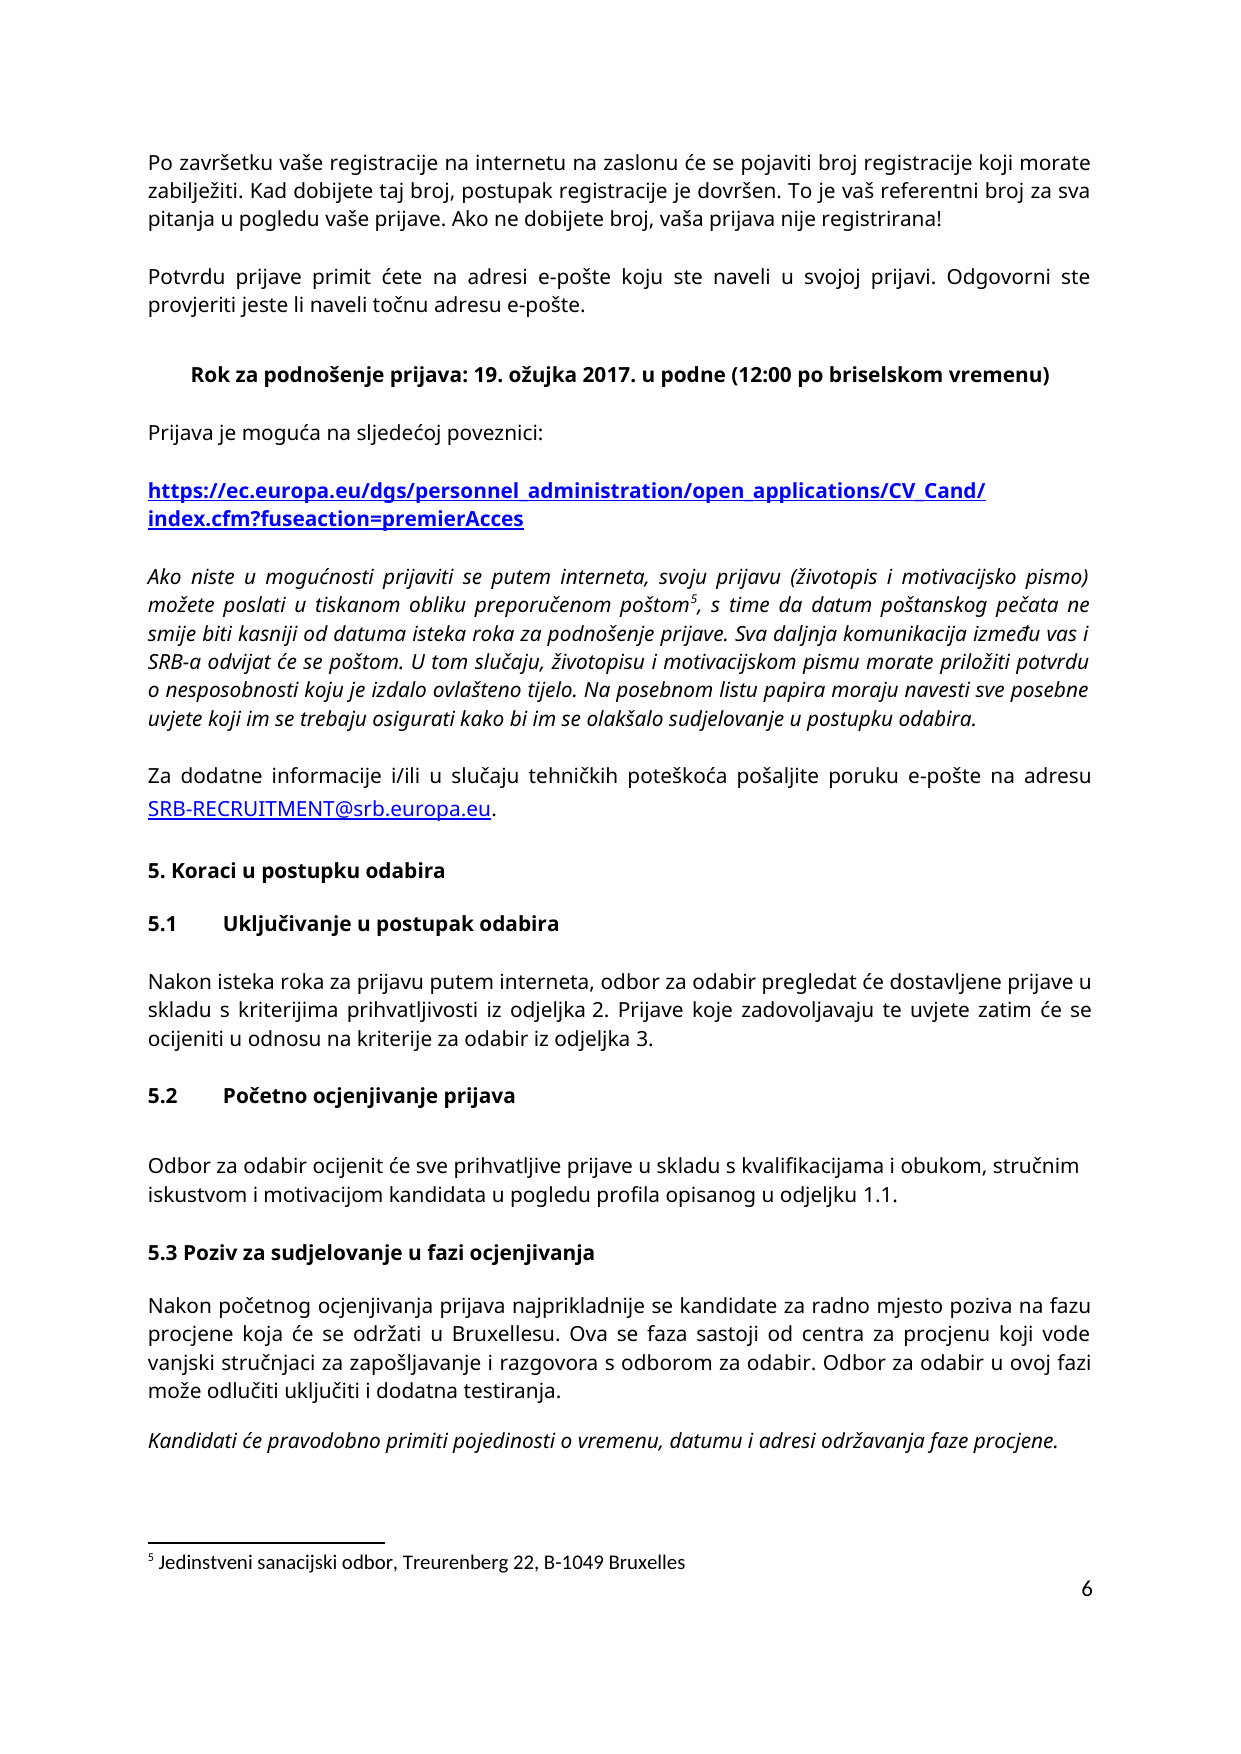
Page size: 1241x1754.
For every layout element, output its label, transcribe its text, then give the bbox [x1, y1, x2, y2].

subtitle Koraci u postupku odabira [148, 856, 1093, 884]
text Ako niste u mogućnosti prijaviti se putem interneta, svoju prijavu (životopis i motivacijsko pismo) možete poslati u tiskanom obliku preporučenom poštom, s time da datum poštanskog pečata ne smije biti kasniji od datuma isteka roka za podnošenje prijave. Sva daljnja komunikacija između vas i SRB-a odvijat će se poštom. U tom slučaju, životopisu i motivacijskom pismu morate priložiti potvrdu o nesposobnosti koju je izdalo ovlašteno tijelo. Na posebnom listu papira moraju navesti sve posebne uvjete koji im se trebaju osigurati kako bi im se olakšalo sudjelovanje u postupku odabira. [148, 562, 1093, 732]
subtitle Uključivanje u postupak odabira [148, 909, 1093, 938]
text Nakon početnog ocjenjivanja prijava najprikladnije se kandidate za radno mjesto poziva na fazu procjene koja će se održati u Bruxellesu. Ova se faza sastoji od centra za procjenu koji vode vanjski stručnjaci za zapošljavanje i razgovora s odborom za odabir. Odbor za odabir u ovoj fazi može odlučiti uključiti i dodatna testiranja. [148, 1291, 1093, 1405]
list Poziv za sudjelovanje u fazi ocjenjivanja [148, 1238, 1093, 1266]
text Nakon isteka roka za prijavu putem interneta, odbor za odabir pregledat će dostavljene prijave u skladu s kriterijima prihvatljivosti iz odjeljka 2. Prijave koje zadovoljavaju te uvjete zatim će se ocijeniti u odnosu na kriterije za odabir iz odjeljka 3. [148, 967, 1093, 1052]
text Prijava je moguća na sljedećoj poveznici: [148, 418, 1093, 447]
text Odbor za odabir ocijenit će sve prihvatljive prijave u skladu s kvalifikacijama i obukom, stručnim iskustvom i motivacijom kandidata u pogledu profila opisanog u odjeljku 1.1. [148, 1152, 1093, 1208]
text Potvrdu prijave primit ćete na adresi e-pošte koju ste naveli u svojoj prijavi. Odgovorni ste provjeriti jeste li naveli točnu adresu e-pošte. [148, 262, 1093, 319]
subtitle Početno ocjenjivanje prijava [148, 1082, 1093, 1110]
text Za dodatne informacije i/ili u slučaju tehničkih poteškoća pošaljite poruku e-pošte na adresu SRB-RECRUITMENT@srb.europa.eu. [148, 762, 1093, 823]
text Rok za podnošenje prijava: 19. ožujka 2017. u podne (12:00 po briselskom vremenu) [148, 361, 1093, 389]
text Kandidati će pravodobno primiti pojedinosti o vremenu, datumu i adresi održavanja faze procjene. [148, 1426, 1093, 1454]
text Po završetku vaše registracije na internetu na zaslonu će se pojaviti broj registracije koji morate zabilježiti. Kad dobijete taj broj, postupak registracije je dovršen. To je vaš referentni broj za sva pitanja u pogledu vaše prijave. Ako ne dobijete broj, vaša prijava nije registrirana! [148, 148, 1093, 233]
text https://ec.europa.eu/dgs/personnel_administration/open_applications/CV_Cand/index.cfm?fuseaction=premierAcces [148, 476, 1093, 533]
